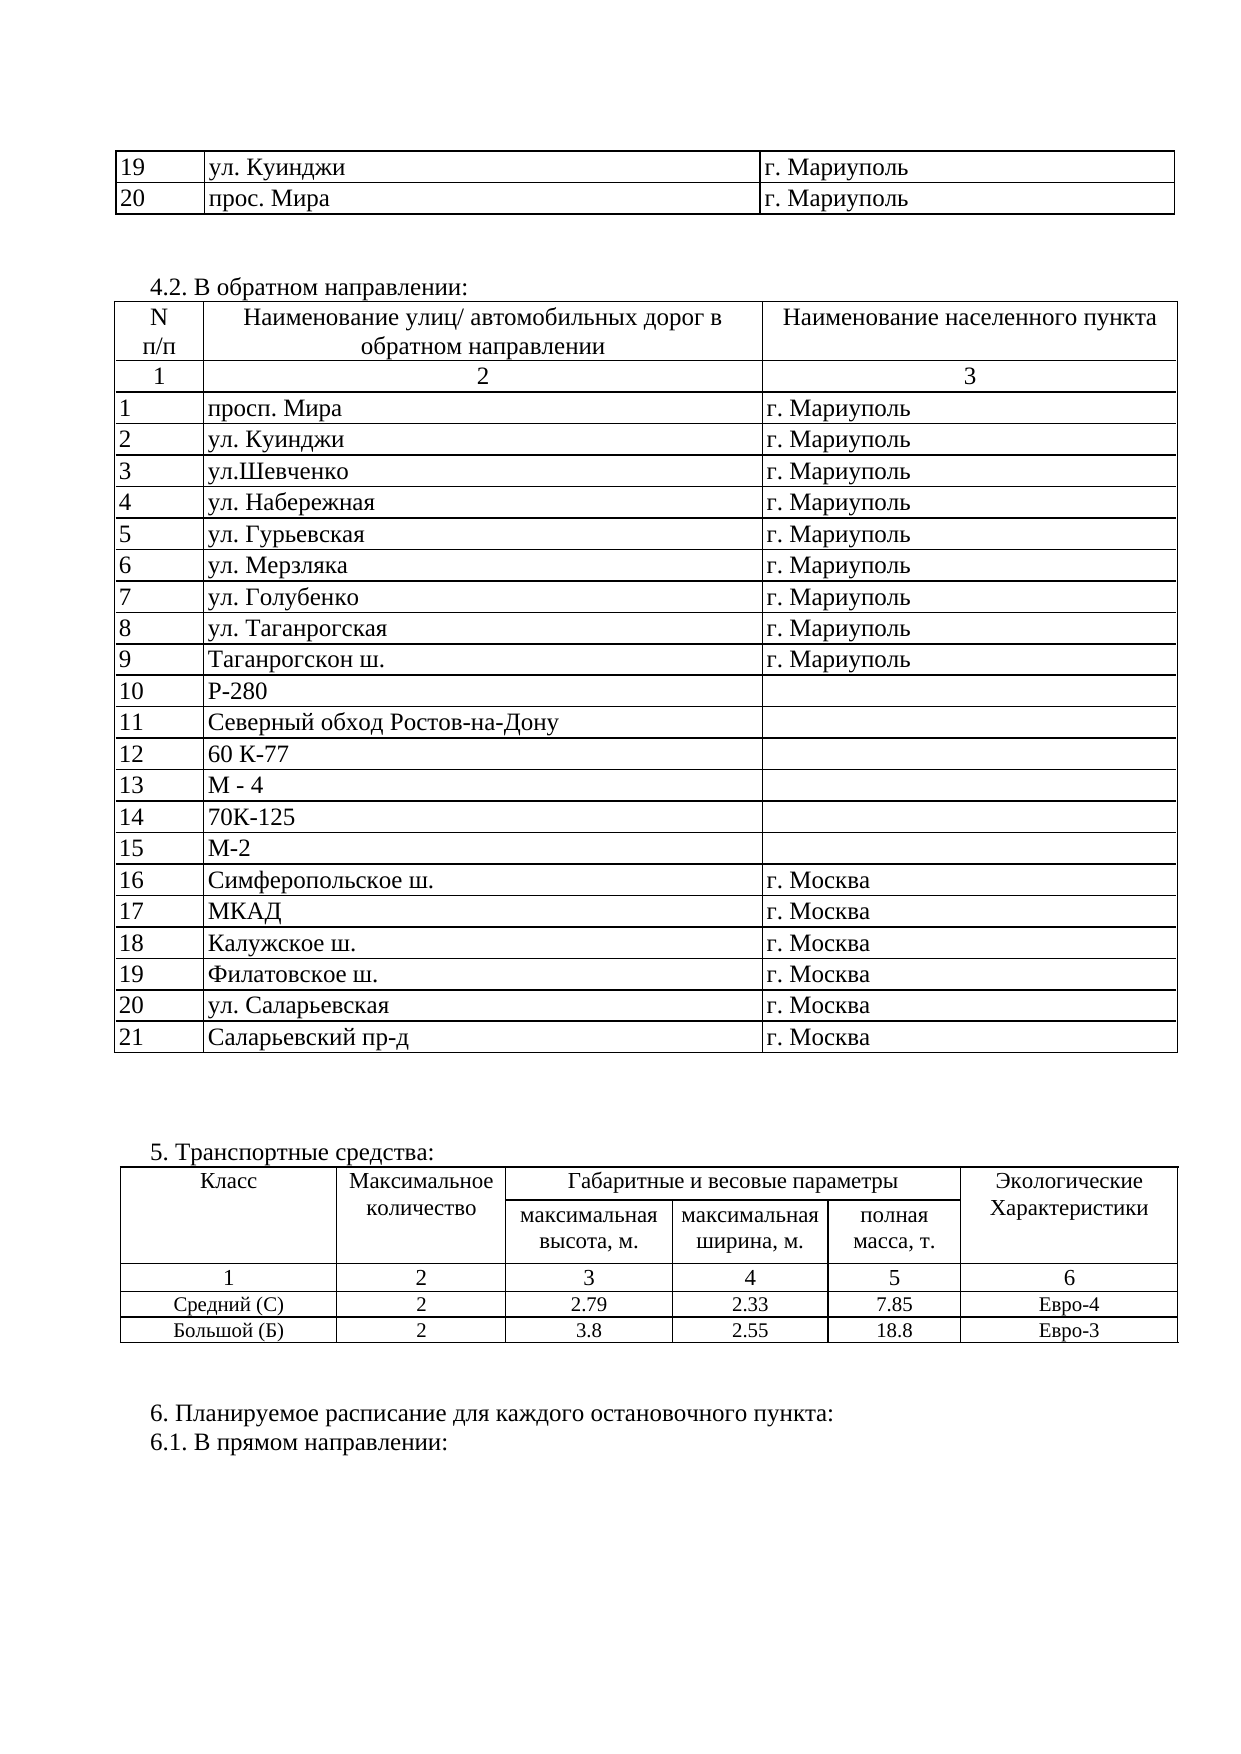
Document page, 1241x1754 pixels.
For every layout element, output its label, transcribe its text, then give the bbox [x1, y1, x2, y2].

table_cell 2 [204, 361, 762, 391]
table_cell г. Мариуполь [761, 152, 1174, 181]
table_cell 2.33 [673, 1292, 827, 1316]
table_cell 7.85 [829, 1292, 960, 1316]
table_cell г. Мариуполь [761, 183, 1174, 213]
table_cell ул. Гурьевская [204, 519, 762, 548]
table_cell ул. Мерзляка [204, 550, 762, 580]
table_cell 3.8 [506, 1318, 672, 1342]
table_cell 1 [115, 392, 203, 423]
table_cell 60 К-77 [204, 739, 762, 769]
table_cell 19 [115, 959, 203, 989]
table_cell 11 [115, 707, 203, 737]
table_cell 18.8 [829, 1318, 960, 1342]
table_cell 8 [115, 613, 203, 643]
table_header N п/п [115, 302, 203, 360]
table_cell Саларьевский пр-д [204, 1022, 762, 1052]
table_cell 4 [673, 1264, 827, 1291]
table_cell ул. Куинджи [204, 424, 762, 454]
table_cell Р-280 [204, 676, 762, 706]
table_cell г. Мариуполь [763, 643, 1177, 674]
table_cell 9 [115, 644, 203, 674]
table_cell Средний (С) [121, 1292, 336, 1316]
table_cell ул. Саларьевская [204, 991, 762, 1020]
table_cell 2.79 [506, 1292, 672, 1316]
table_cell 13 [115, 770, 203, 800]
table_cell г. Мариуполь [763, 391, 1177, 423]
table_cell 10 [115, 675, 203, 706]
text 5. Транспортные средства: [150, 1137, 1090, 1166]
table_cell ул.Шевченко [204, 456, 762, 486]
table_cell ул. Куинджи [205, 152, 759, 181]
table_cell ул. Набережная [204, 487, 762, 517]
table_cell 6 [115, 550, 203, 580]
table_header Наименование населенного пункта [763, 302, 1177, 360]
table_cell 6 [961, 1264, 1177, 1291]
table_cell [763, 737, 1177, 769]
table_cell 19 [117, 152, 204, 181]
table_cell 2 [337, 1264, 505, 1291]
table_cell 15 [115, 833, 203, 863]
table_cell 16 [115, 864, 203, 894]
table_header Наименование улиц/ автомобильных дорог в обратном направлении [204, 302, 762, 360]
table_cell 17 [115, 896, 203, 926]
table_cell 2.55 [673, 1318, 827, 1342]
table_cell 14 [115, 801, 203, 832]
table_header Габаритные и весовые параметры [506, 1168, 960, 1199]
table_cell 5 [829, 1264, 960, 1291]
table_header Максимальное количество [337, 1168, 505, 1263]
table_cell г. Москва [763, 958, 1177, 989]
table_cell г. Мариуполь [763, 454, 1177, 486]
table_cell прос. Мира [205, 183, 759, 213]
table_cell МКАД [204, 896, 762, 926]
table_cell г. Москва [763, 863, 1177, 894]
table_cell г. Москва [763, 1020, 1177, 1052]
table_cell г. Мариуполь [763, 486, 1177, 517]
table_cell Филатовское ш. [204, 959, 762, 989]
table_cell Калужское ш. [204, 928, 762, 957]
table_cell Большой (Б) [121, 1318, 336, 1342]
table_cell г. Москва [763, 989, 1177, 1020]
table_cell 7 [115, 581, 203, 611]
table_cell 1 [115, 361, 203, 391]
table_cell г. Мариуполь [763, 517, 1177, 548]
table_cell г. Мариуполь [763, 611, 1177, 643]
table_cell 20 [117, 183, 204, 213]
table_cell Евро-3 [961, 1318, 1177, 1342]
table_cell 12 [115, 738, 203, 769]
table_cell Евро-4 [961, 1292, 1177, 1316]
table_cell 2 [337, 1292, 505, 1316]
table_cell 3 [115, 455, 203, 486]
table_cell 2 [115, 424, 203, 454]
table_cell 1 [121, 1264, 336, 1291]
text 6. Планируемое расписание для каждого остановочного пункта: [150, 1398, 1090, 1427]
table_cell М - 4 [204, 770, 762, 800]
table_cell [763, 832, 1177, 863]
table_cell Симферопольское ш. [204, 865, 762, 894]
table_cell [763, 800, 1177, 832]
table_cell Таганрогскон ш. [204, 645, 762, 674]
table_cell [763, 706, 1177, 737]
table_cell 21 [115, 1021, 203, 1052]
table_cell г. Мариуполь [763, 549, 1177, 580]
table_cell ул. Голубенко [204, 582, 762, 611]
text 6.1. В прямом направлении: [150, 1427, 1090, 1456]
table_cell 18 [115, 927, 203, 957]
table_cell М-2 [204, 833, 762, 863]
table_header Класс [121, 1168, 336, 1263]
table_cell [763, 674, 1177, 706]
text 4.2. В обратном направлении: [150, 272, 1090, 301]
table_cell 2 [337, 1318, 505, 1342]
table_cell просп. Мира [204, 393, 762, 423]
table_header Экологические Характеристики [961, 1168, 1177, 1263]
table_cell 70К-125 [204, 802, 762, 832]
table_cell г. Москва [763, 895, 1177, 926]
table_cell [763, 769, 1177, 800]
table_cell 5 [115, 518, 203, 548]
table_cell 3 [763, 360, 1177, 391]
table_cell г. Москва [763, 926, 1177, 957]
table_cell максимальная высота, м. [506, 1201, 672, 1263]
table_cell 20 [115, 990, 203, 1020]
table_cell ул. Таганрогская [204, 613, 762, 643]
table_cell полная масса, т. [829, 1201, 960, 1263]
table_cell 4 [115, 487, 203, 517]
table_cell г. Мариуполь [763, 423, 1177, 454]
table_cell 3 [506, 1264, 672, 1291]
table_cell г. Мариуполь [763, 580, 1177, 611]
table_cell Северный обход Ростов-на-Дону [204, 707, 762, 737]
table_cell максимальная ширина, м. [673, 1201, 827, 1263]
